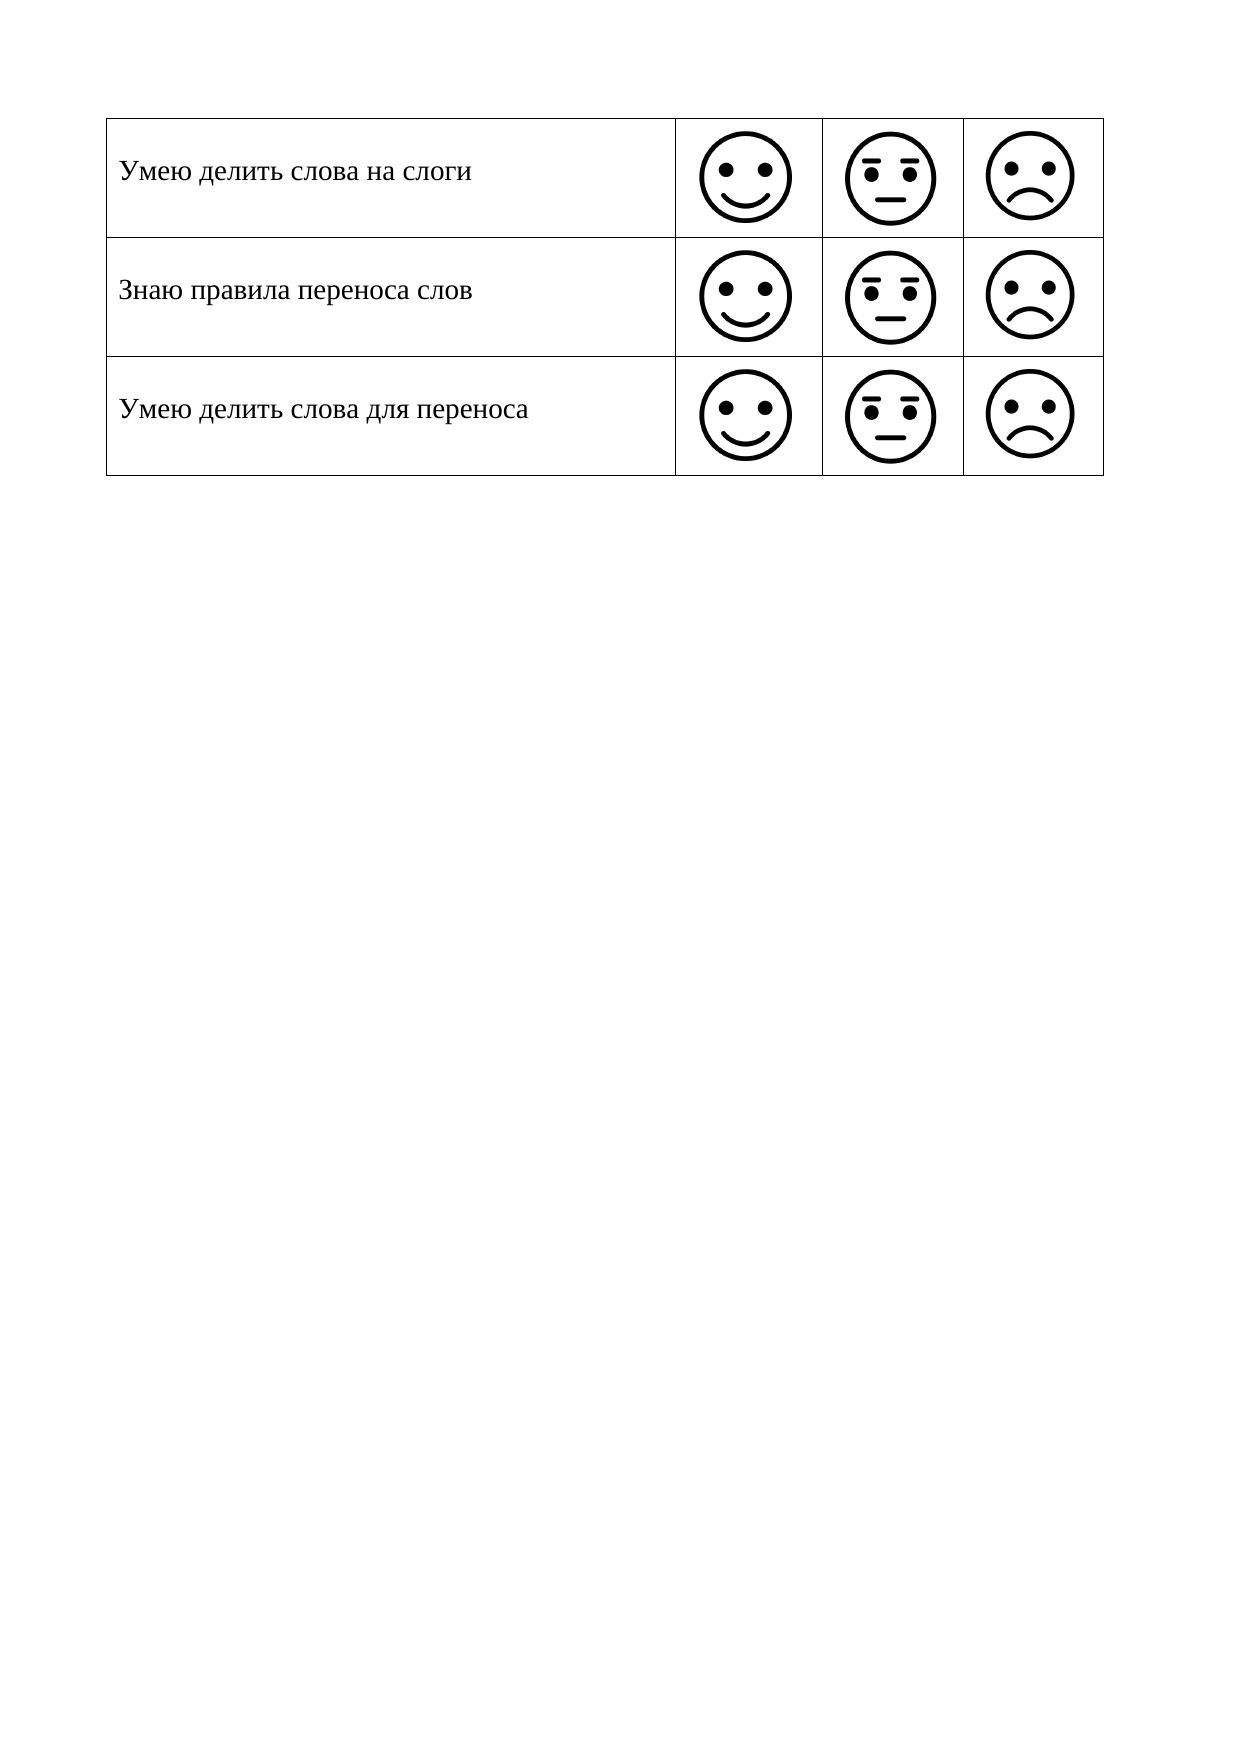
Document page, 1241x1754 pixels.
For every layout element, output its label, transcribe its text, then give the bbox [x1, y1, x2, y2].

table_cell [948, 357, 963, 475]
picture [974, 119, 1086, 232]
table_header [676, 119, 822, 237]
table_cell [823, 238, 833, 356]
table_header [948, 119, 963, 237]
table_cell [823, 357, 833, 475]
table_header Умею делить слова на слоги [107, 119, 675, 237]
table_cell Знаю правила переноса слов [107, 238, 675, 356]
picture [974, 238, 1086, 351]
picture [833, 119, 948, 476]
table_cell Умею делить слова для переноса [107, 357, 675, 475]
table_header [964, 119, 1103, 237]
table_cell [964, 238, 1103, 356]
picture [687, 238, 803, 354]
table_cell [964, 357, 1103, 475]
table_cell [676, 238, 822, 356]
picture [687, 357, 803, 473]
table_header [823, 119, 833, 237]
picture [974, 357, 1086, 470]
picture [687, 119, 803, 235]
table_cell [948, 238, 963, 356]
table_cell [676, 357, 822, 475]
